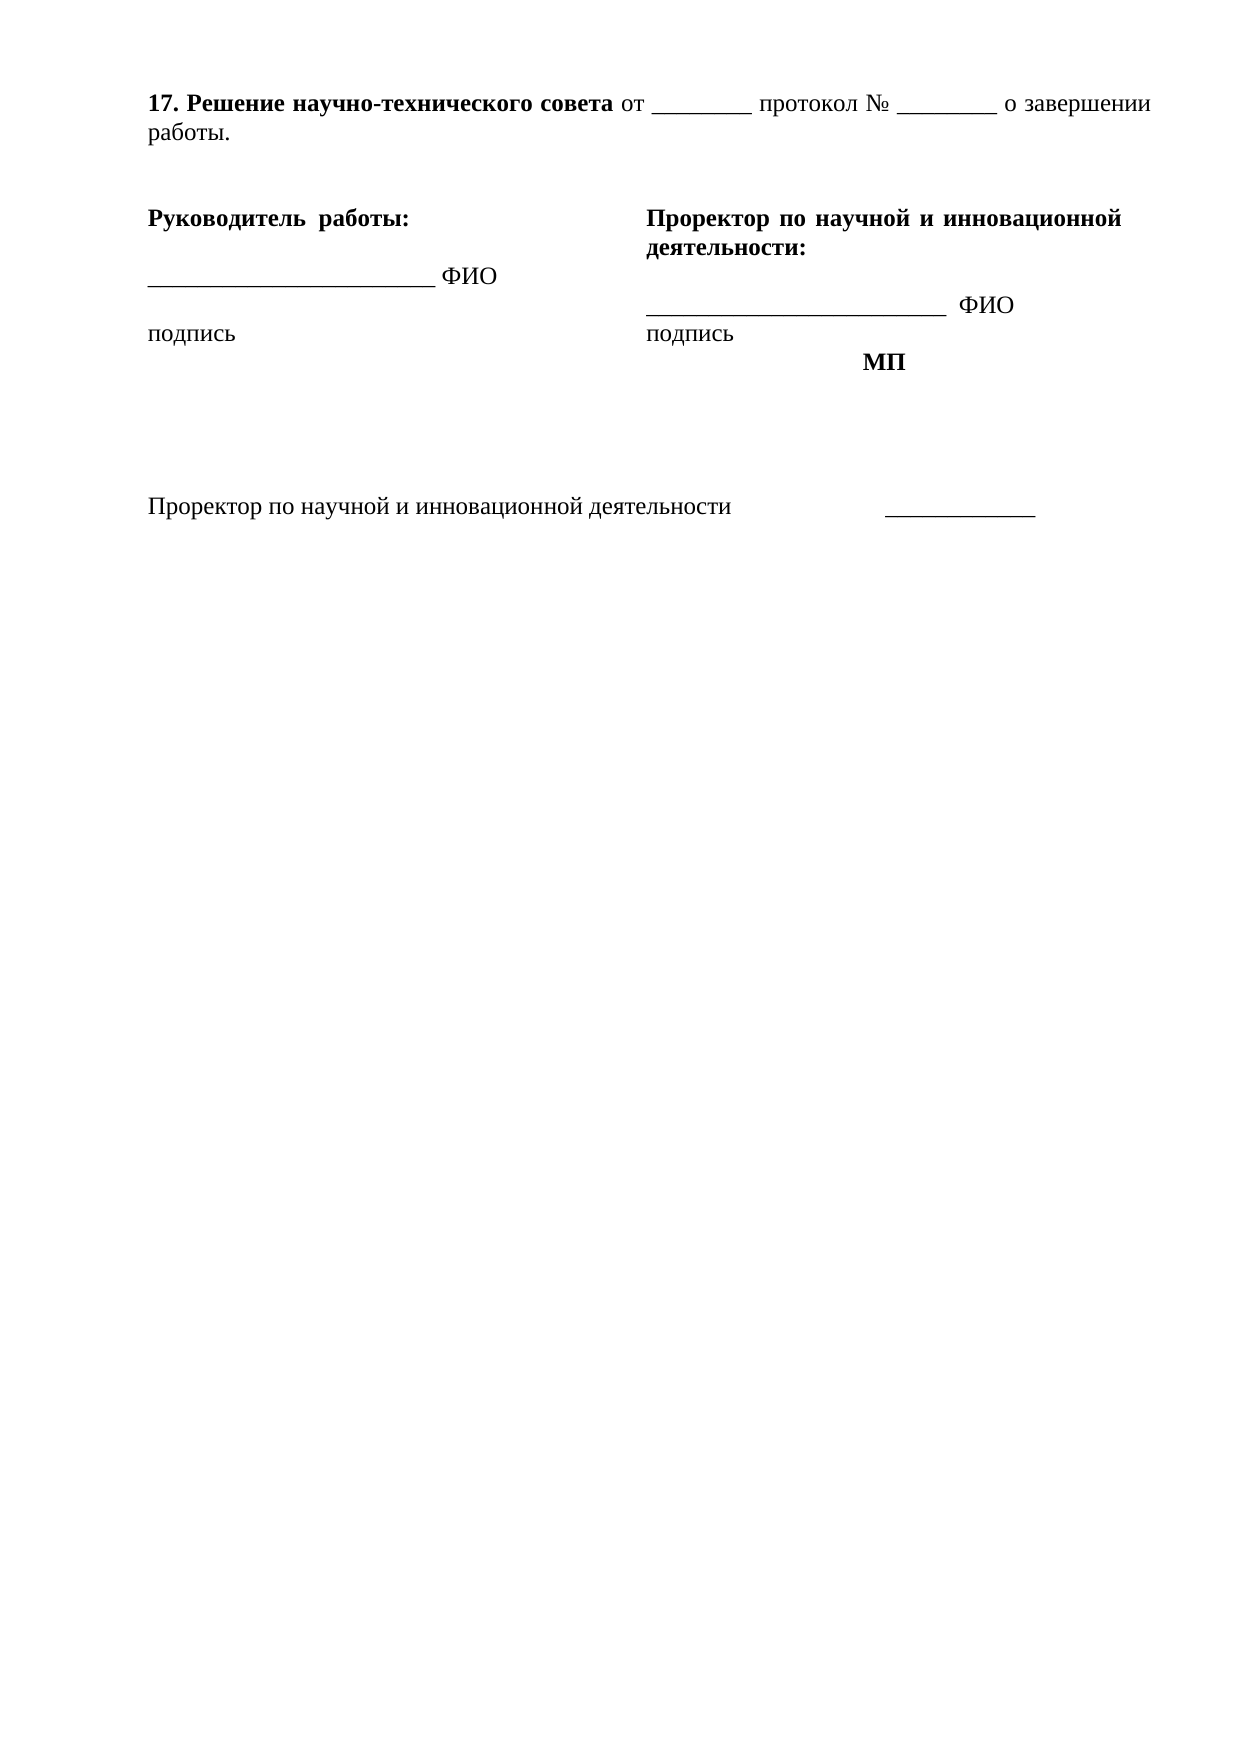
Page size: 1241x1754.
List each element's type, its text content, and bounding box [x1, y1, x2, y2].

text Проректор по научной и инновационной деятельности ____________ [148, 491, 1152, 520]
table_header Проректор по научной и инновационной деятельности: ________________________ ФИО [635, 204, 1133, 318]
text 17. Решение научно-технического совета от ________ протокол № ________ о завершении работы. [148, 88, 1152, 146]
table_cell подпись [136, 319, 635, 376]
table_cell подпись МП [635, 319, 1133, 376]
table_header Руководитель работы: _______________________ ФИО [136, 204, 635, 318]
